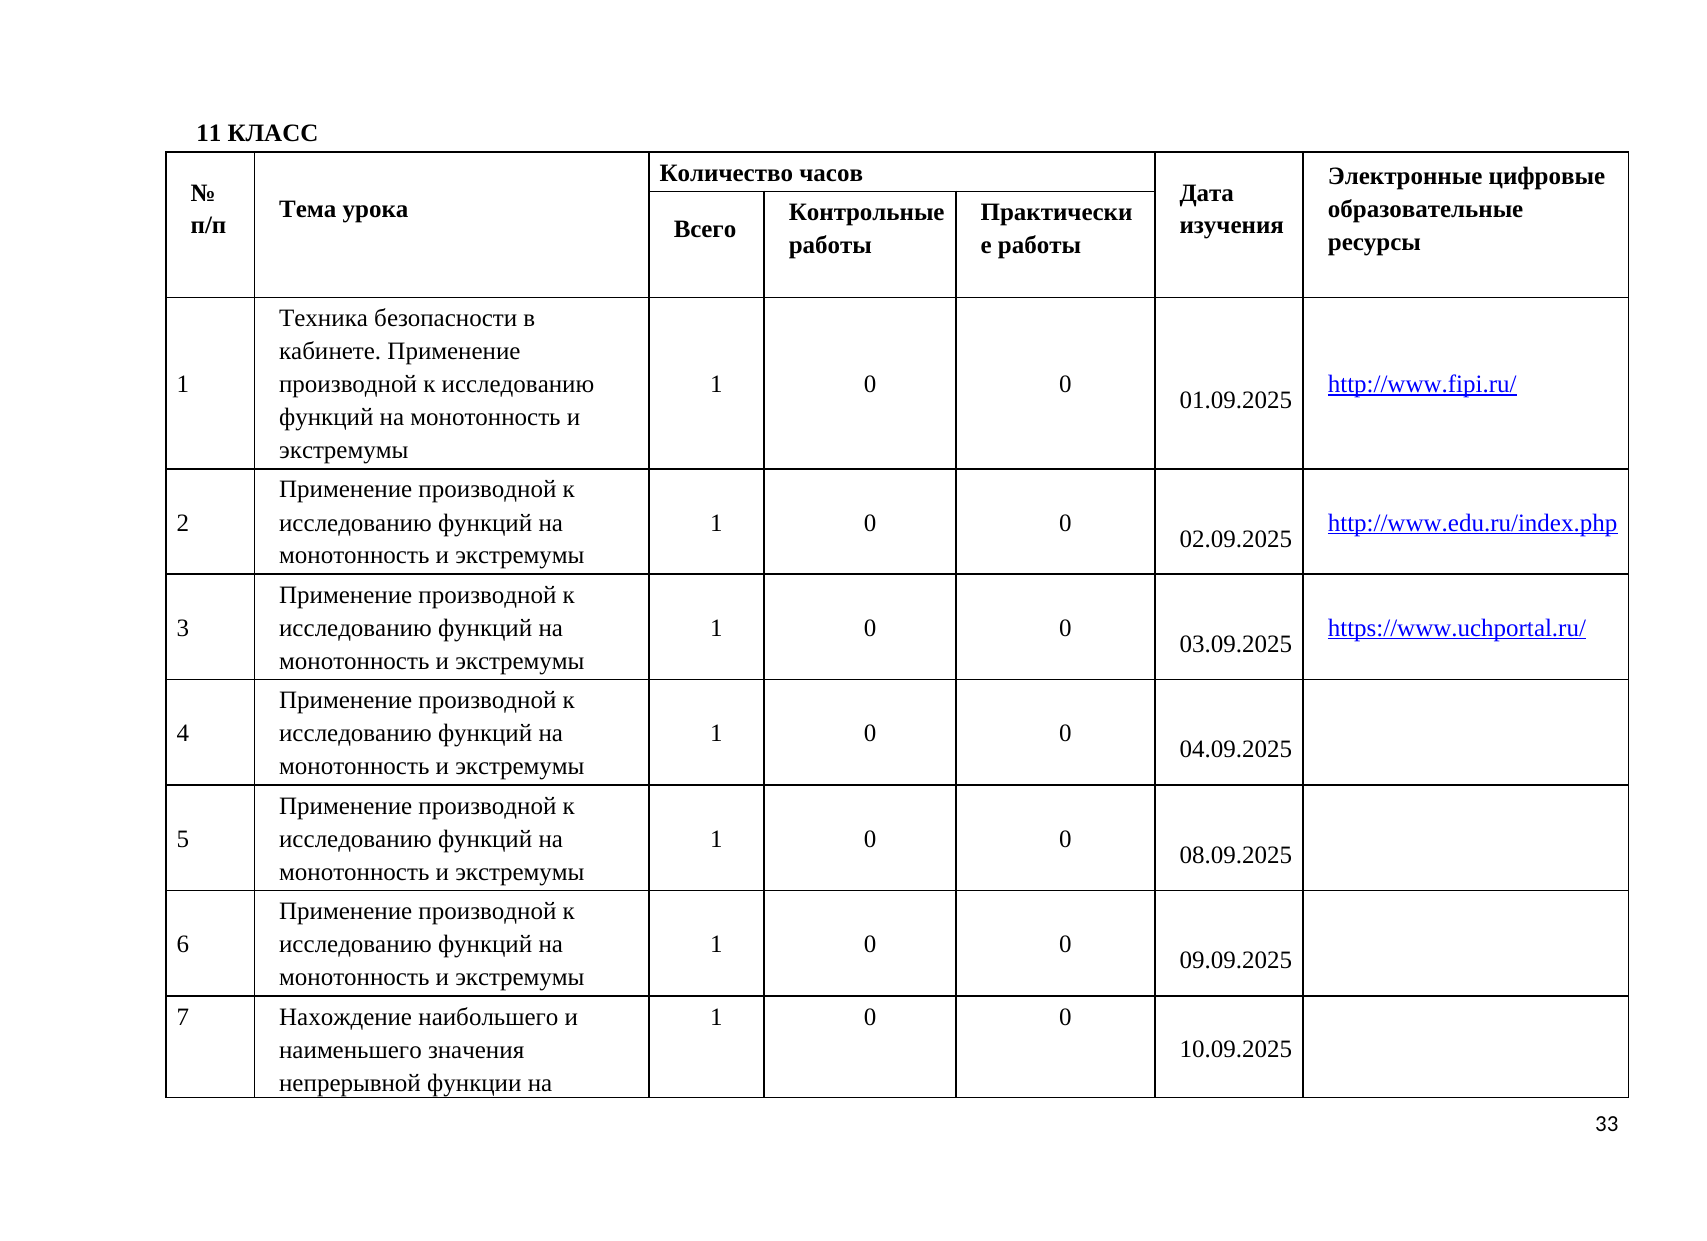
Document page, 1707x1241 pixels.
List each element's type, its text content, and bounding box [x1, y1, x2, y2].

table_cell Применение производной к исследованию функций на монотонность и экстремумы [255, 786, 648, 889]
table_cell 3 [167, 575, 254, 679]
table_cell 4 [167, 680, 254, 784]
table_cell 01.09.2025 [1156, 298, 1302, 468]
table_cell Практические работы [957, 192, 1154, 296]
table_cell 08.09.2025 [1156, 786, 1302, 889]
table_cell [1304, 891, 1628, 995]
table_cell 10.09.2025 [1156, 997, 1302, 1096]
table_cell 1 [650, 298, 763, 468]
table_header № п/п [167, 153, 254, 296]
table_cell https://www.uchportal.ru/ [1304, 575, 1628, 679]
table_cell 02.09.2025 [1156, 470, 1302, 573]
table_cell 0 [957, 470, 1154, 573]
table_header Дата изучения [1156, 153, 1302, 296]
table_cell 0 [957, 786, 1154, 889]
table_cell [1304, 680, 1628, 784]
table_cell 04.09.2025 [1156, 680, 1302, 784]
table_cell 1 [650, 786, 763, 889]
table_cell 0 [765, 891, 955, 995]
table_cell 1 [650, 891, 763, 995]
table_cell 5 [167, 786, 254, 889]
table_cell 0 [765, 997, 955, 1096]
table_cell 03.09.2025 [1156, 575, 1302, 679]
table_cell 0 [765, 470, 955, 573]
table_cell [1304, 786, 1628, 889]
table_cell 1 [650, 680, 763, 784]
table_cell 7 [167, 997, 254, 1096]
table_cell Применение производной к исследованию функций на монотонность и экстремумы [255, 680, 648, 784]
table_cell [255, 997, 648, 1096]
table_cell 0 [957, 997, 1154, 1096]
text 11 КЛАСС [190, 118, 1618, 147]
table_cell Контрольные работы [765, 192, 955, 296]
table_cell Применение производной к исследованию функций на монотонность и экстремумы [255, 470, 648, 573]
table_cell Применение производной к исследованию функций на монотонность и экстремумы [255, 891, 648, 995]
table_cell Техника безопасности в кабинете. Применение производной к исследованию функций на монотонность и экстремумы [255, 298, 648, 468]
table_cell 0 [765, 575, 955, 679]
table_cell Применение производной к исследованию функций на монотонность и экстремумы [255, 575, 648, 679]
table_cell 0 [957, 680, 1154, 784]
table_cell 0 [765, 786, 955, 889]
table_cell 09.09.2025 [1156, 891, 1302, 995]
table_cell 1 [167, 298, 254, 468]
table_cell 1 [650, 997, 763, 1096]
table_cell 0 [957, 891, 1154, 995]
table_header Электронные цифровые образовательные ресурсы [1304, 153, 1628, 296]
table_cell 0 [957, 575, 1154, 679]
table_cell 2 [167, 470, 254, 573]
table_cell [1304, 997, 1628, 1096]
table_cell Всего [650, 192, 763, 296]
table_cell 0 [765, 298, 955, 468]
table_header Количество часов [650, 153, 1154, 191]
table_cell 6 [167, 891, 254, 995]
table_cell http://www.fipi.ru/ [1304, 298, 1628, 468]
table_cell 0 [957, 298, 1154, 468]
table_cell 0 [765, 680, 955, 784]
table_cell 1 [650, 575, 763, 679]
table_cell http://www.edu.ru/index.php [1304, 470, 1628, 573]
table_cell 1 [650, 470, 763, 573]
table_header Тема урока [255, 153, 648, 296]
